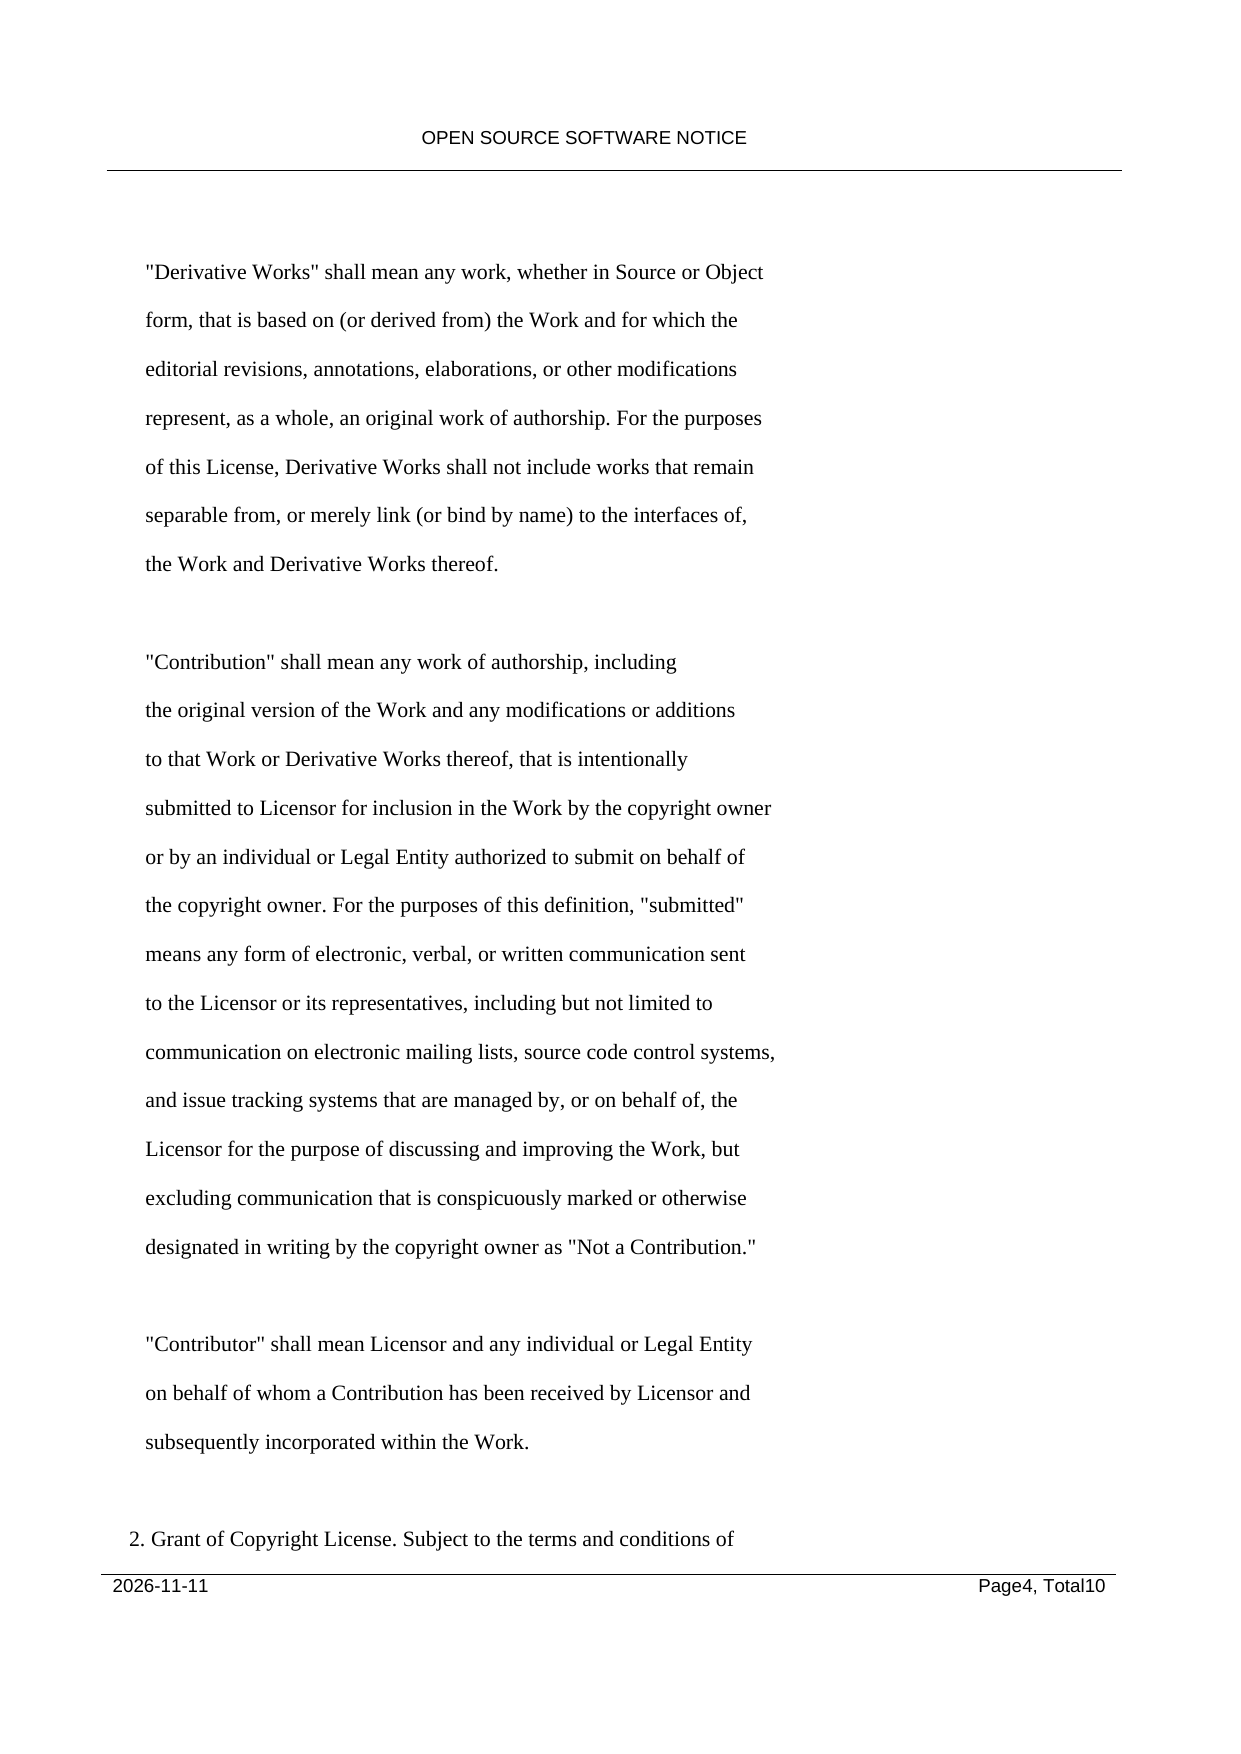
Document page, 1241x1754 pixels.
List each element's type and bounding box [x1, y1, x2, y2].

text [112, 206, 1128, 1555]
